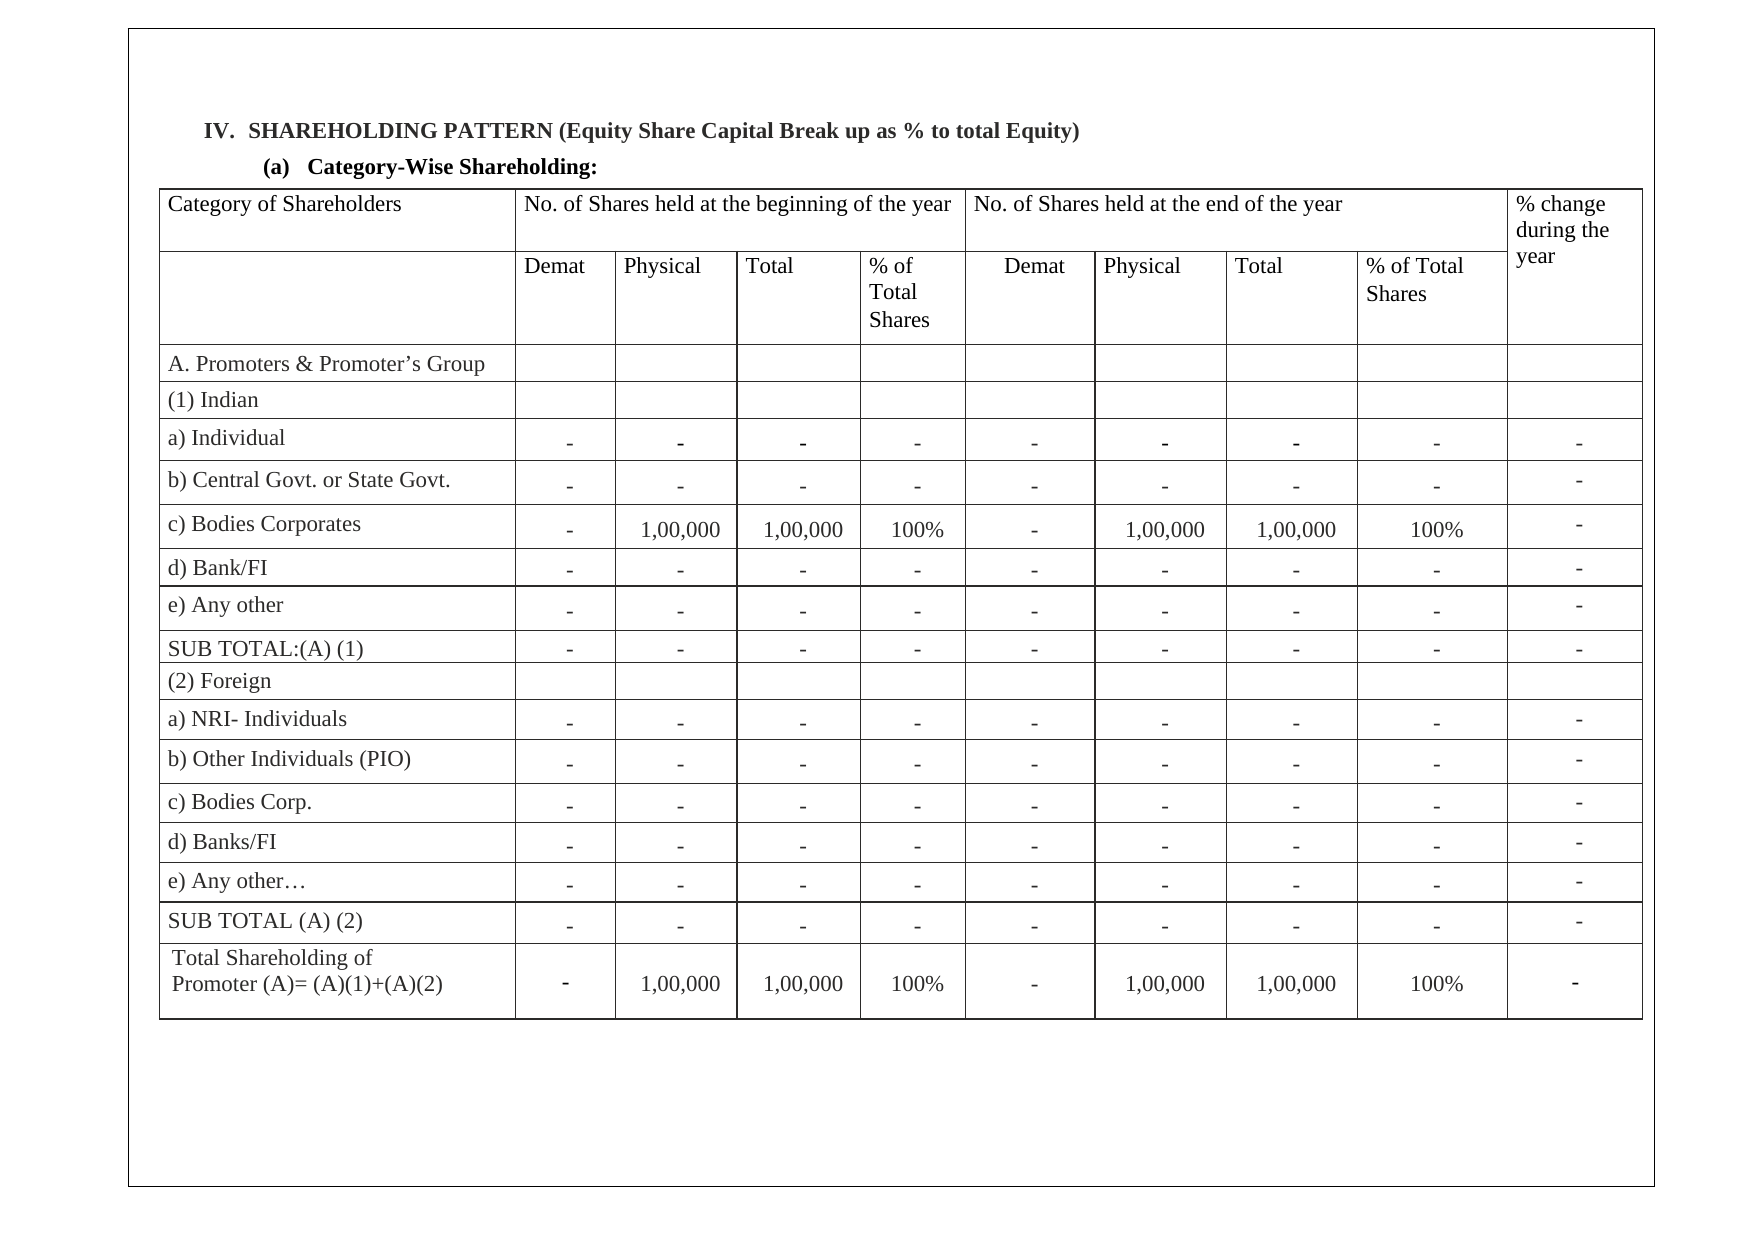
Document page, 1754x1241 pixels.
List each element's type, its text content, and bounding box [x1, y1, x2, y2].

table_cell 100% [861, 944, 965, 1018]
table_cell Demat [966, 252, 1094, 344]
table_cell - [861, 419, 965, 460]
table_cell - [616, 587, 736, 629]
table_cell - [1227, 461, 1357, 504]
table_cell [1508, 382, 1642, 418]
table_cell % of Total Shares [861, 252, 965, 344]
table_cell - [738, 863, 860, 901]
table_cell - [966, 740, 1094, 782]
table_cell - [966, 784, 1094, 822]
table_cell % change during the year [1508, 190, 1642, 344]
table_cell - [1508, 944, 1642, 1018]
table_cell - [1096, 700, 1226, 739]
table_cell - - [1508, 461, 1642, 504]
table_cell [966, 663, 1094, 699]
table_cell - [1096, 461, 1226, 504]
table_cell - [861, 784, 965, 822]
table_cell Total Shareholding of Promoter (A)= (A)(1)+(A)(2) [160, 944, 515, 1018]
table_cell - [861, 863, 965, 901]
table_cell [738, 345, 860, 381]
table_cell - [1227, 549, 1357, 585]
table_cell - [516, 784, 615, 822]
table_cell b) Other Individuals (PIO) [160, 740, 515, 782]
table_cell - [966, 549, 1094, 585]
table_cell - [738, 700, 860, 739]
table_cell - - [1508, 549, 1642, 585]
table_cell - [1227, 823, 1357, 862]
table_cell - [516, 944, 615, 1018]
table_cell - [516, 549, 615, 585]
table_cell [1508, 345, 1642, 381]
table_cell [1358, 382, 1507, 418]
table_cell a) NRI- Individuals [160, 700, 515, 739]
table_cell - [738, 587, 860, 629]
table_cell 1,00,000 [1096, 944, 1226, 1018]
table_cell Demat [516, 252, 615, 344]
table_cell - [861, 740, 965, 782]
table_cell - [861, 823, 965, 862]
table_cell 1,00,000 [1227, 944, 1357, 1018]
table_cell 100% [1358, 505, 1507, 548]
table_cell - [616, 863, 736, 901]
table_cell - [1096, 549, 1226, 585]
table_cell - - [1508, 700, 1642, 739]
table_cell Physical [616, 252, 736, 344]
table_cell - [516, 740, 615, 782]
table_cell - [1096, 587, 1226, 629]
table_cell - [1096, 823, 1226, 862]
table_cell - - [1508, 631, 1642, 662]
table_cell - [1227, 740, 1357, 782]
table_cell - [1227, 631, 1357, 662]
table_cell - [1508, 419, 1642, 460]
table_cell - [966, 700, 1094, 739]
table_cell 1,00,000 [616, 505, 736, 548]
table_cell - [738, 461, 860, 504]
table_cell - [966, 863, 1094, 901]
table_cell - [1358, 631, 1507, 662]
table_cell [861, 663, 965, 699]
table_cell - [516, 631, 615, 662]
table_cell 100% [1358, 944, 1507, 1018]
table_cell - [616, 740, 736, 782]
table_cell - [616, 784, 736, 822]
table_cell [1227, 382, 1357, 418]
table_cell - [1096, 740, 1226, 782]
table_cell Total [1227, 252, 1357, 344]
table_cell - [516, 903, 615, 943]
table_cell - [616, 903, 736, 943]
table_cell - [738, 903, 860, 943]
table_cell [861, 382, 965, 418]
table_cell [1508, 663, 1642, 699]
table_header SHAREHOLDING PATTERN (Equity Share Capital Break up as % to total Equity) Category-Wise Shareholding: [159, 108, 1643, 188]
table_cell - [1096, 419, 1226, 460]
table_cell - [738, 419, 860, 460]
table_cell - [1358, 549, 1507, 585]
table_cell [516, 663, 615, 699]
table_cell - [516, 505, 615, 548]
table_cell [616, 382, 736, 418]
table_cell No. of Shares held at the beginning of the year [516, 190, 965, 251]
table_cell - [966, 587, 1094, 629]
table_cell - [516, 419, 615, 460]
table_cell - [966, 631, 1094, 662]
table_cell [616, 345, 736, 381]
table_cell - [1227, 863, 1357, 901]
table_cell - [616, 700, 736, 739]
table_cell [1227, 663, 1357, 699]
table_cell SUB TOTAL:(A) (1) [160, 631, 515, 662]
table_cell [516, 345, 615, 381]
table_cell - [861, 461, 965, 504]
table_cell - [966, 944, 1094, 1018]
table_cell 1,00,000 [1227, 505, 1357, 548]
table_cell - [616, 631, 736, 662]
table_cell 1,00,000 [616, 944, 736, 1018]
table_cell - [738, 784, 860, 822]
table_cell - [1358, 461, 1507, 504]
table_cell - [1227, 700, 1357, 739]
table_cell No. of Shares held at the end of the year [966, 190, 1507, 251]
table_cell Category of Shareholders [160, 190, 515, 251]
table_cell - [1096, 863, 1226, 901]
table_cell [738, 663, 860, 699]
table_cell e) Any other… [160, 863, 515, 901]
table_cell d) Banks/FI [160, 823, 515, 862]
table_cell - [1358, 587, 1507, 629]
table_cell 1,00,000 [738, 505, 860, 548]
table_cell - [738, 740, 860, 782]
table_cell Physical [1096, 252, 1226, 344]
table_cell 1,00,000 [1096, 505, 1226, 548]
table_cell c) Bodies Corp. [160, 784, 515, 822]
table_cell - [966, 823, 1094, 862]
table_cell - [516, 461, 615, 504]
table_cell - - [1508, 863, 1642, 901]
table_cell - [1358, 863, 1507, 901]
table_cell - [1358, 784, 1507, 822]
table_cell - [1227, 419, 1357, 460]
table_cell - - [1508, 505, 1642, 548]
table_cell [616, 663, 736, 699]
table_cell [1096, 663, 1226, 699]
table_cell - [1096, 903, 1226, 943]
table_cell - [1358, 419, 1507, 460]
table_cell 100% [861, 505, 965, 548]
table_cell [1358, 345, 1507, 381]
table_cell - [1227, 784, 1357, 822]
table_cell - - [1508, 740, 1642, 782]
table_cell - [1358, 740, 1507, 782]
table_cell - [1358, 903, 1507, 943]
table_cell - [616, 419, 736, 460]
table_cell - [738, 549, 860, 585]
table_cell - [1096, 784, 1226, 822]
table_cell a) Individual [160, 419, 515, 460]
table_cell (2) Foreign [160, 663, 515, 699]
table_cell - [616, 461, 736, 504]
table_cell - [861, 700, 965, 739]
table_cell - [861, 903, 965, 943]
table_cell [160, 252, 515, 344]
table_cell A. Promoters & Promoter’s Group [160, 345, 515, 381]
table_cell - [738, 823, 860, 862]
table_cell - - [1508, 823, 1642, 862]
table_cell Total [738, 252, 860, 344]
table_cell - [516, 587, 615, 629]
table_cell - [1358, 700, 1507, 739]
table_cell - - [1508, 903, 1642, 943]
table_cell - [616, 823, 736, 862]
table_cell [1096, 382, 1226, 418]
table_cell [966, 345, 1094, 381]
table_cell - [861, 587, 965, 629]
table_cell - [861, 549, 965, 585]
table_cell - [516, 863, 615, 901]
table_cell - [616, 549, 736, 585]
table_cell c) Bodies Corporates [160, 505, 515, 548]
table_cell [1358, 663, 1507, 699]
table_cell b) Central Govt. or State Govt. [160, 461, 515, 504]
table_cell - - [1508, 784, 1642, 822]
table_cell - [966, 461, 1094, 504]
table_cell - [966, 419, 1094, 460]
table_cell % of Total Shares [1358, 252, 1507, 344]
table_cell e) Any other [160, 587, 515, 629]
table_cell [966, 382, 1094, 418]
table_cell - [1096, 631, 1226, 662]
table_cell - [861, 631, 965, 662]
table_cell - [1227, 587, 1357, 629]
table_cell - [1358, 823, 1507, 862]
table_cell [861, 345, 965, 381]
table_cell (1) Indian [160, 382, 515, 418]
table_cell [1227, 345, 1357, 381]
table_cell SUB TOTAL (A) (2) [160, 903, 515, 943]
table_cell [516, 382, 615, 418]
table_cell - [516, 823, 615, 862]
table_cell - [1227, 903, 1357, 943]
table_cell - [966, 505, 1094, 548]
table_cell [1096, 345, 1226, 381]
table_cell [738, 382, 860, 418]
table_cell 1,00,000 [738, 944, 860, 1018]
table_cell - - [1508, 587, 1642, 629]
table_cell - [738, 631, 860, 662]
table_cell - [516, 700, 615, 739]
table_cell - [966, 903, 1094, 943]
table_cell d) Bank/FI [160, 549, 515, 585]
